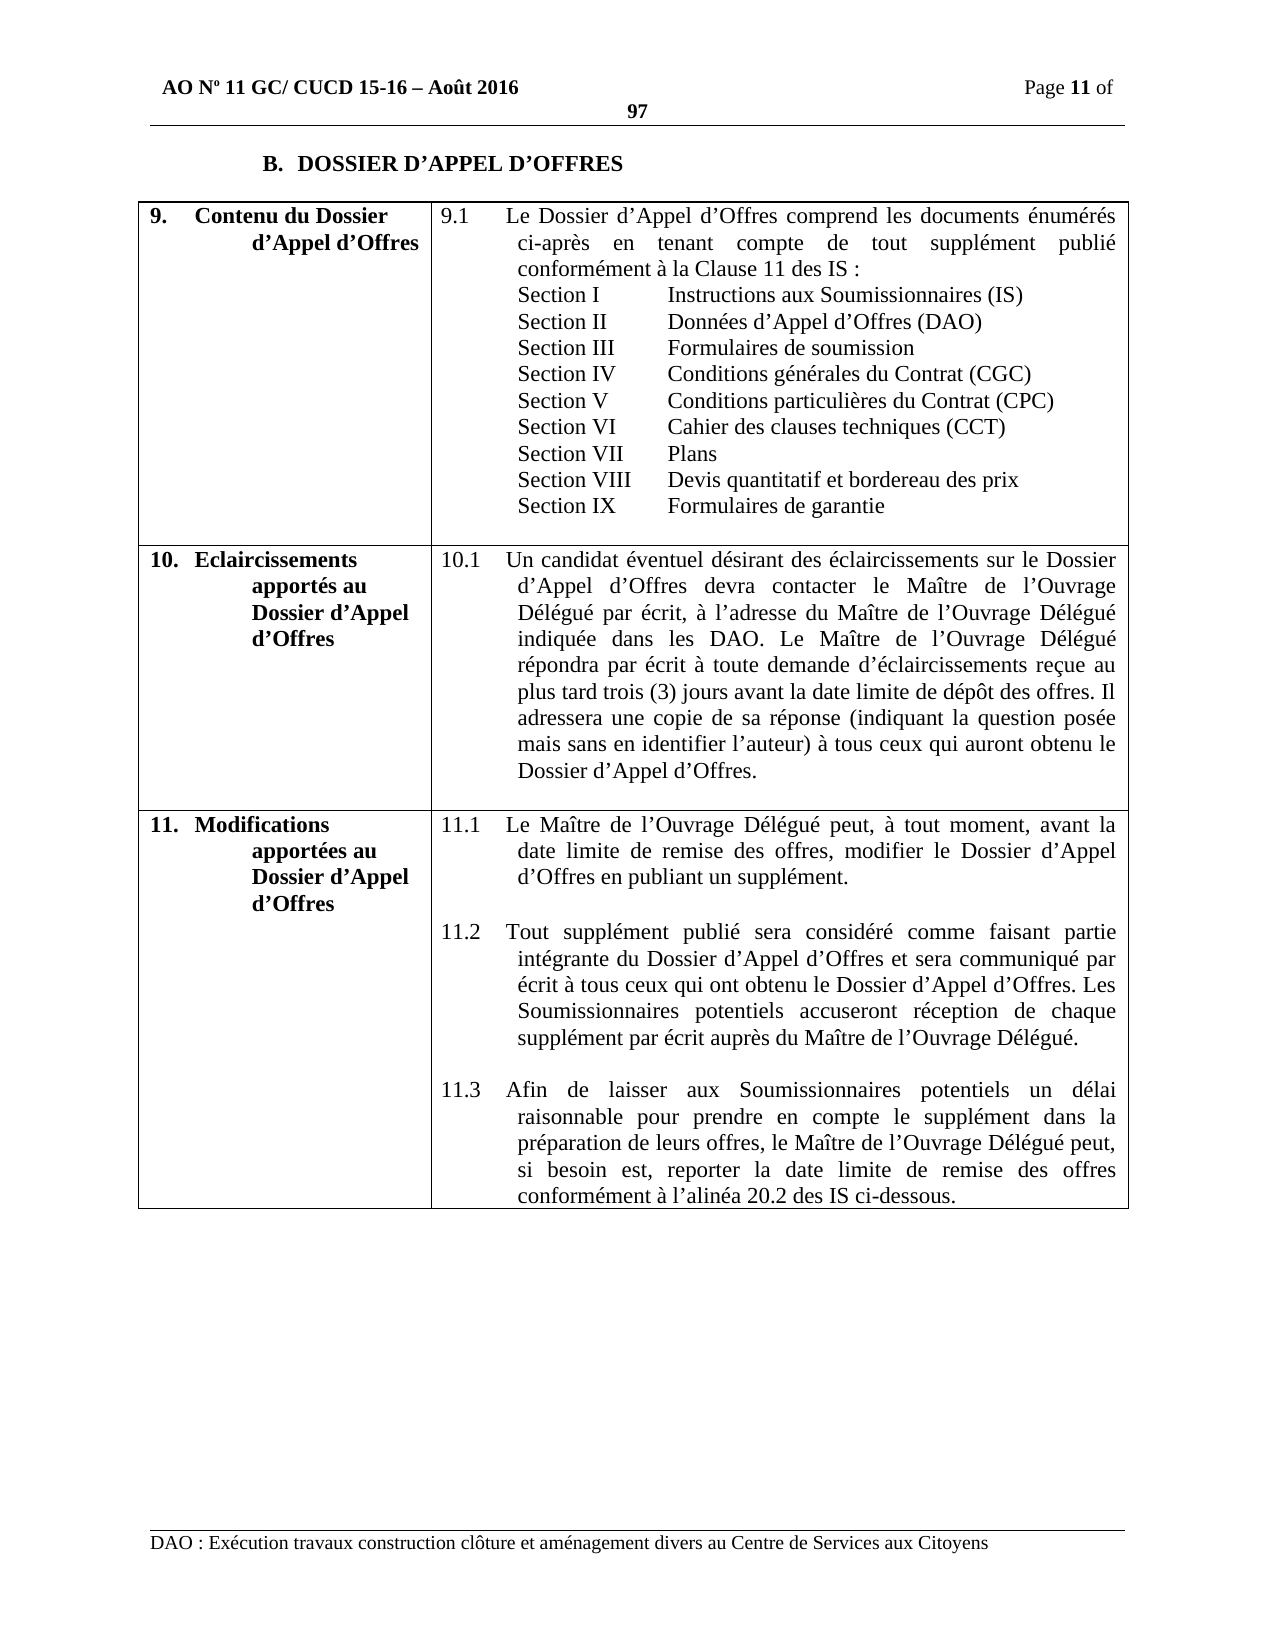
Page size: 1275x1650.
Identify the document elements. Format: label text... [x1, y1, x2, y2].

table_cell Eclaircissements apportés au Dossier d’Appel d’Offres [139, 546, 431, 809]
table_header Le Dossier d’Appel d’Offres comprend les documents énumérés ci-après en tenant compte de tout supplément publié conformément à la Clause 11 des IS : Section I Instructions aux Soumissionnaires (IS) Section II Données d’Appel d’Offres (DAO) Section III Formulaires de soumission Section IV Conditions générales du Contrat (CGC) Section V Conditions particulières du Contrat (CPC) Section VI Cahier des clauses techniques (CCT) Section VII Plans Section VIII Devis quantitatif et bordereau des prix Section IX Formulaires de garantie [432, 203, 1128, 545]
table_cell Le Maître de l’Ouvrage Délégué peut, à tout moment, avant la date limite de remise des offres, modifier le Dossier d’Appel d’Offres en publiant un supplément. Tout supplément publié sera considéré comme faisant partie intégrante du Dossier d’Appel d’Offres et sera communiqué par écrit à tous ceux qui ont obtenu le Dossier d’Appel d’Offres. Les Soumissionnaires potentiels accuseront réception de chaque supplément par écrit auprès du Maître de l’Ouvrage Délégué. Afin de laisser aux Soumissionnaires potentiels un délai raisonnable pour prendre en compte le supplément dans la préparation de leurs offres, le Maître de l’Ouvrage Délégué peut, si besoin est, reporter la date limite de remise des offres conformément à l’alinéa 20.2 des IS ci-dessous. [432, 811, 1128, 1208]
table_header Contenu du Dossier d’Appel d’Offres [139, 203, 431, 545]
table_cell Un candidat éventuel désirant des éclaircissements sur le Dossier d’Appel d’Offres devra contacter le Maître de l’Ouvrage Délégué par écrit, à l’adresse du Maître de l’Ouvrage Délégué indiquée dans les DAO. Le Maître de l’Ouvrage Délégué répondra par écrit à toute demande d’éclaircissements reçue au plus tard trois (3) jours avant la date limite de dépôt des offres. Il adressera une copie de sa réponse (indiquant la question posée mais sans en identifier l’auteur) à tous ceux qui auront obtenu le Dossier d’Appel d’Offres. [432, 546, 1128, 809]
subtitle DOSSIER D’APPEL D’OFFRES [262, 150, 1125, 176]
table_cell Modifications apportées au Dossier d’Appel d’Offres [139, 811, 431, 1208]
